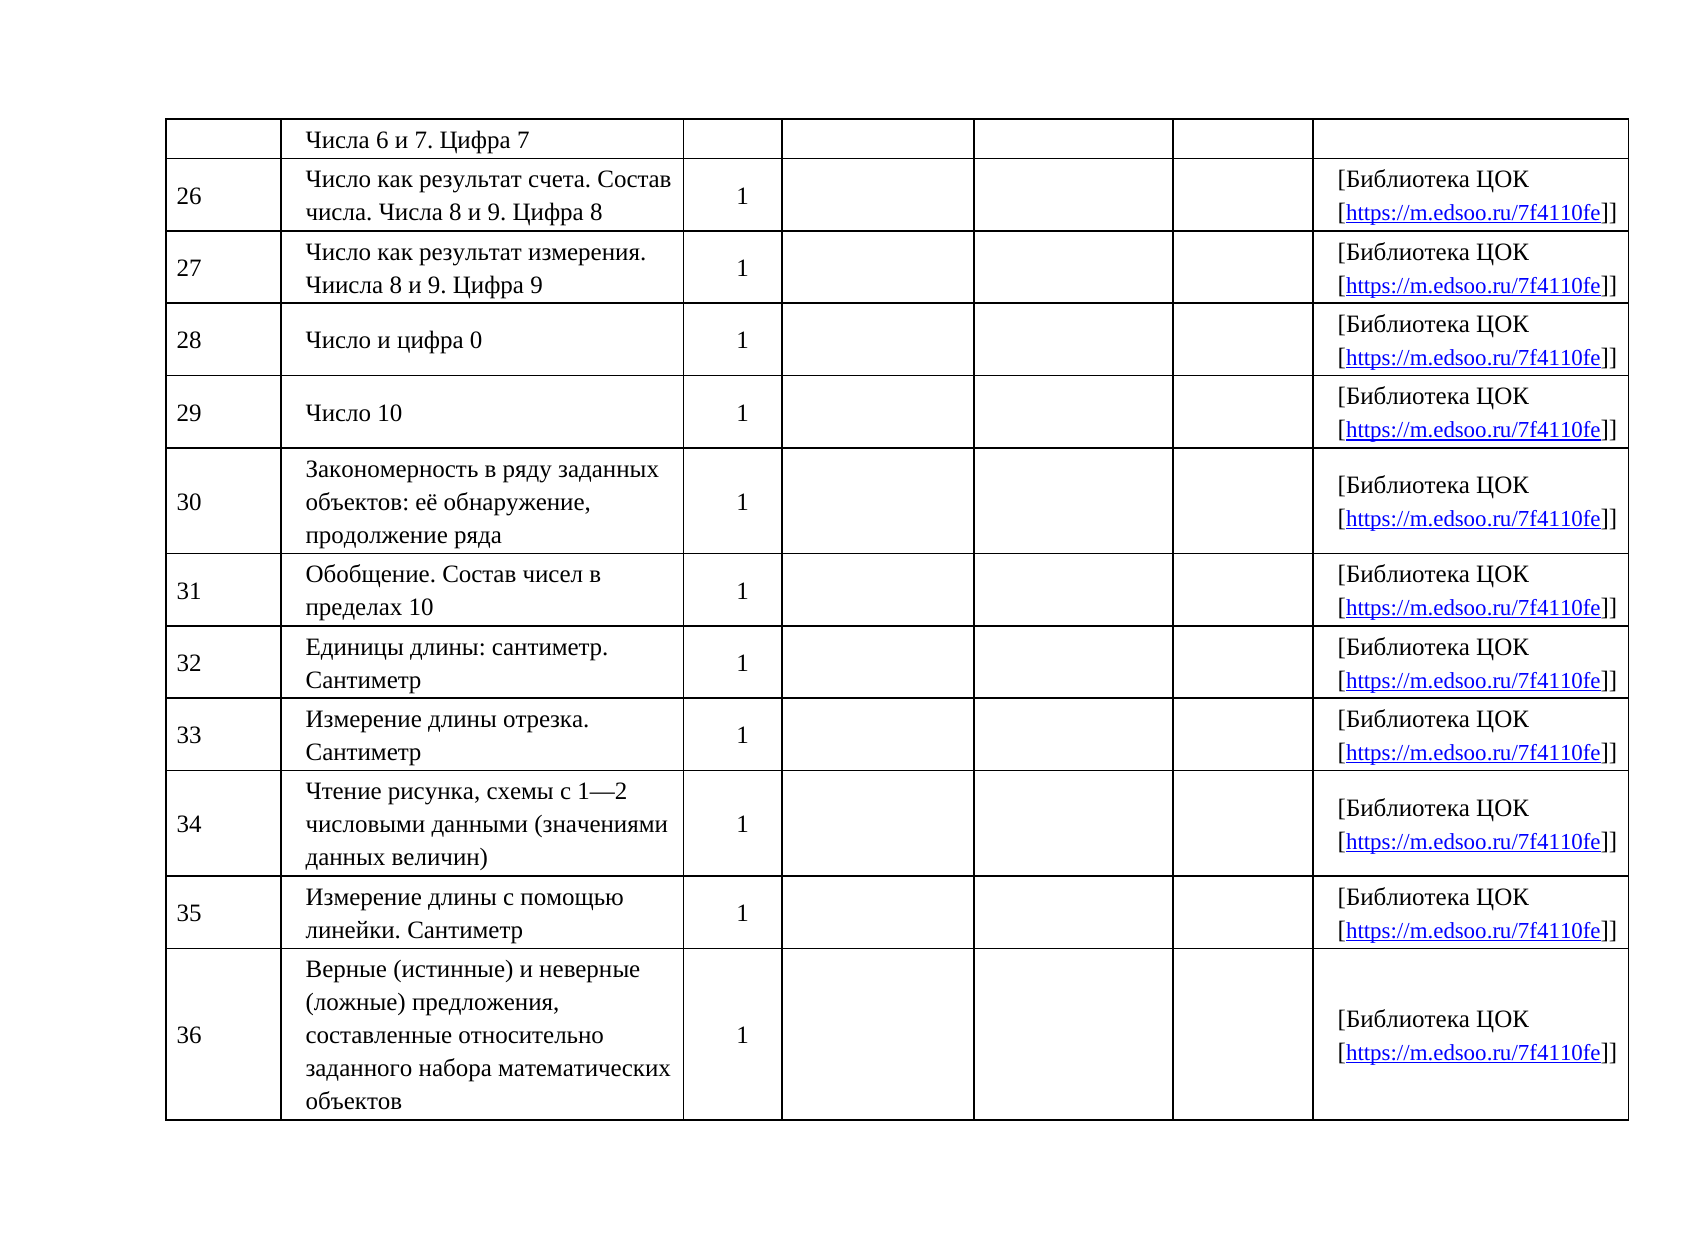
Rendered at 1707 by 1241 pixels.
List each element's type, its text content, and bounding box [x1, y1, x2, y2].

table_cell [1174, 449, 1312, 552]
table_cell Число как результат счета. Состав числа. Числа 8 и 9. Цифра 8 [282, 159, 683, 230]
table_cell 1 [684, 376, 781, 447]
table_cell [783, 554, 973, 625]
table_cell Верные (истинные) и неверные (ложные) предложения, составленные относительно заданного набора математических объектов [282, 949, 683, 1119]
table_cell 1 [684, 877, 781, 947]
table_cell 28 [167, 304, 280, 375]
table_cell 26 [167, 159, 280, 230]
table_cell 35 [167, 877, 280, 947]
table_cell 29 [167, 376, 280, 447]
table_cell 30 [167, 449, 280, 552]
table_cell 27 [167, 232, 280, 302]
table_cell [975, 120, 1172, 157]
table_cell [783, 877, 973, 947]
table_cell Единицы длины: сантиметр. Сантиметр [282, 627, 683, 697]
table_cell 1 [684, 627, 781, 697]
table_cell [783, 699, 973, 770]
table_cell [783, 376, 973, 447]
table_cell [1314, 120, 1628, 157]
table_cell [783, 771, 973, 875]
table_cell [975, 554, 1172, 625]
table_cell Чтение рисунка, схемы с 1—2 числовыми данными (значениями данных величин) [282, 771, 683, 875]
table_cell [1174, 699, 1312, 770]
table_cell [975, 159, 1172, 230]
table_cell 32 [167, 627, 280, 697]
table_cell [783, 232, 973, 302]
table_cell [783, 949, 973, 1119]
table_cell [Библиотека ЦОК [https://m.edsoo.ru/7f4110fe]] [1314, 304, 1628, 375]
table_cell [975, 627, 1172, 697]
table_cell [1174, 232, 1312, 302]
table_cell 1 [684, 120, 781, 157]
table_cell [1174, 554, 1312, 625]
table_cell 36 [167, 949, 280, 1119]
table_cell [Библиотека ЦОК [https://m.edsoo.ru/7f4110fe]] [1314, 771, 1628, 875]
table_cell 1 [684, 449, 781, 552]
table_cell [Библиотека ЦОК [https://m.edsoo.ru/7f4110fe]] [1314, 376, 1628, 447]
table_cell [783, 449, 973, 552]
table_cell 34 [167, 771, 280, 875]
table_cell [975, 232, 1172, 302]
table_cell 1 [684, 304, 781, 375]
table_cell [1174, 771, 1312, 875]
table_cell [975, 877, 1172, 947]
table_cell 1 [684, 949, 781, 1119]
table_cell [1174, 304, 1312, 375]
table_cell [1174, 376, 1312, 447]
table_cell [1174, 120, 1312, 157]
table_cell [Библиотека ЦОК [https://m.edsoo.ru/7f4110fe]] [1314, 627, 1628, 697]
table_cell [Библиотека ЦОК [https://m.edsoo.ru/7f4110fe]] [1314, 554, 1628, 625]
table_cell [1314, 949, 1628, 1119]
table_cell 1 [684, 554, 781, 625]
table_cell [Библиотека ЦОК [https://m.edsoo.ru/7f4110fe]] [1314, 232, 1628, 302]
table_cell [975, 949, 1172, 1119]
table_cell 1 [684, 159, 781, 230]
table_cell Число и цифра 0 [282, 304, 683, 375]
table_cell [975, 699, 1172, 770]
table_cell [1174, 159, 1312, 230]
table_cell [Библиотека ЦОК [https://m.edsoo.ru/7f4110fe]] [1314, 449, 1628, 552]
table_cell [783, 120, 973, 157]
table_cell [975, 304, 1172, 375]
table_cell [282, 120, 683, 157]
table_cell [975, 771, 1172, 875]
table_cell 1 [684, 771, 781, 875]
table_cell Обобщение. Состав чисел в пределах 10 [282, 554, 683, 625]
table_cell [783, 304, 973, 375]
table_cell Число 10 [282, 376, 683, 447]
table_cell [1314, 159, 1628, 230]
table_cell Число как результат измерения. Чиисла 8 и 9. Цифра 9 [282, 232, 683, 302]
table_cell [783, 159, 973, 230]
table_cell [783, 627, 973, 697]
table_cell [1174, 949, 1312, 1119]
table_cell Закономерность в ряду заданных объектов: её обнаружение, продолжение ряда [282, 449, 683, 552]
table_cell 25 [167, 120, 280, 157]
table_cell 33 [167, 699, 280, 770]
table_cell 1 [684, 232, 781, 302]
table_cell [975, 376, 1172, 447]
table_cell 31 [167, 554, 280, 625]
table_cell 1 [684, 699, 781, 770]
table_cell [975, 449, 1172, 552]
table_cell [1174, 627, 1312, 697]
table_cell Измерение длины с помощью линейки. Сантиметр [282, 877, 683, 947]
table_cell [Библиотека ЦОК [https://m.edsoo.ru/7f4110fe]] [1314, 699, 1628, 770]
table_cell Измерение длины отрезка. Сантиметр [282, 699, 683, 770]
table_cell [1174, 877, 1312, 947]
table_cell [Библиотека ЦОК [https://m.edsoo.ru/7f4110fe]] [1314, 877, 1628, 947]
